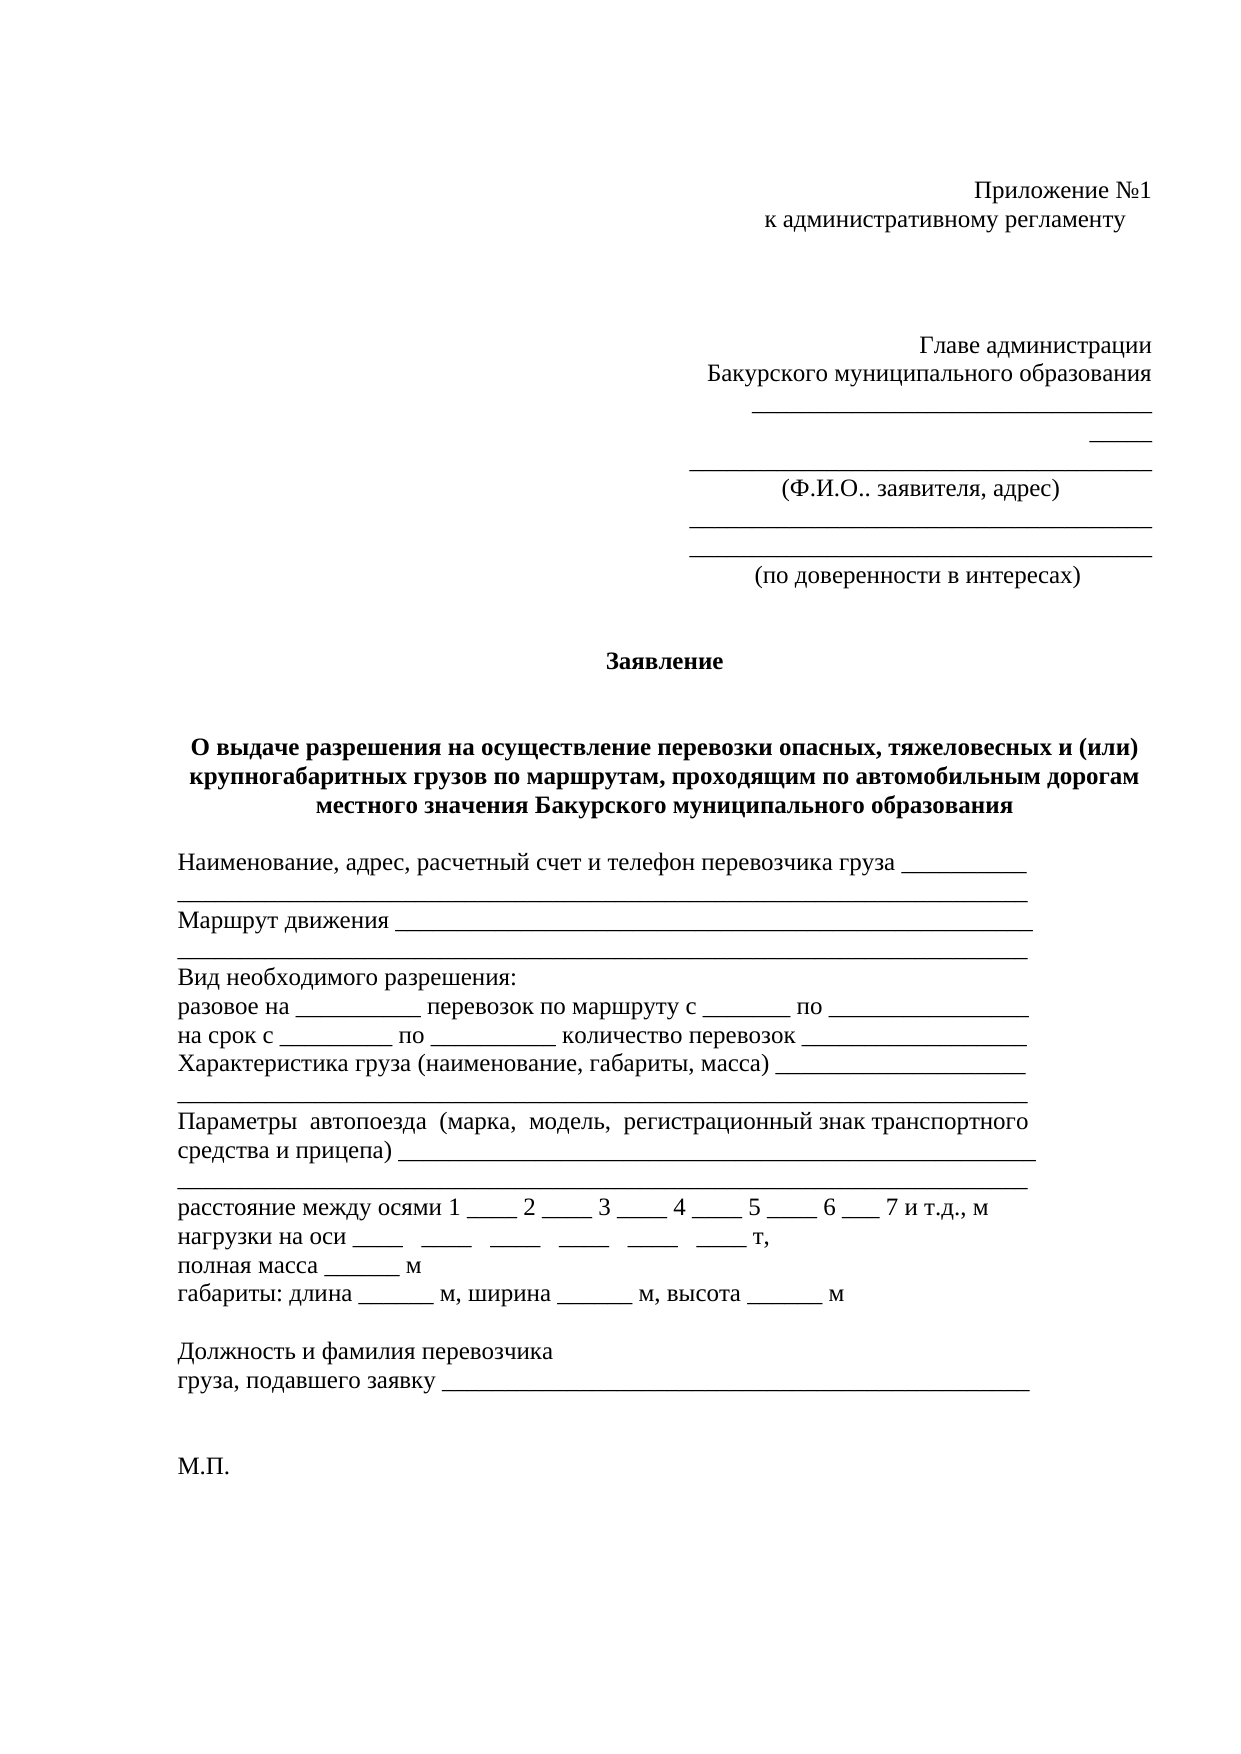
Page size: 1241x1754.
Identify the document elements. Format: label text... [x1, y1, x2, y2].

text _____________________________________ [177, 531, 1152, 560]
text Бакурского муниципального образования [177, 358, 1152, 387]
text _____________________________________ [177, 387, 1152, 445]
text нагрузки на оси ____ ____ ____ ____ ____ ____ т, [177, 1221, 1152, 1250]
text _____________________________________ [177, 445, 1152, 473]
text разовое на __________ перевозок по маршруту с _______ по ________________ [177, 991, 1152, 1020]
text полная масса ______ м [177, 1250, 1152, 1278]
text _____________________________________ [177, 502, 1152, 531]
text расстояние между осями 1 ____ 2 ____ 3 ____ 4 ____ 5 ____ 6 ___ 7 и т.д., м [177, 1192, 1152, 1221]
text (по доверенности в интересах) [177, 560, 1152, 588]
text Наименование, адрес, расчетный счет и телефон перевозчика груза __________ [177, 847, 1152, 876]
text Главе администрации [177, 330, 1152, 358]
text груза, подавшего заявку _______________________________________________ [177, 1365, 1152, 1393]
text ____________________________________________________________________ [177, 1077, 1152, 1106]
text ____________________________________________________________________ [177, 933, 1152, 962]
text средства и прицепа) ___________________________________________________ [177, 1135, 1152, 1163]
text Параметры автопоезда (марка, модель, регистрационный знак транспортного [177, 1106, 1152, 1135]
text Приложение №1 [177, 176, 1152, 204]
text О выдаче разрешения на осуществление перевозки опасных, тяжеловесных и (или) крупногабаритных грузов по маршрутам, проходящим по автомобильным дорогам местного значения Бакурского муниципального образования [177, 732, 1152, 818]
text к административному регламенту [177, 204, 1152, 233]
text ____________________________________________________________________ [177, 876, 1152, 905]
text габариты: длина ______ м, ширина ______ м, высота ______ м [177, 1278, 1152, 1307]
text на срок с _________ по __________ количество перевозок __________________ [177, 1020, 1152, 1048]
text Маршрут движения ___________________________________________________ [177, 905, 1152, 933]
text Должность и фамилия перевозчика [177, 1336, 1152, 1365]
text Заявление [177, 646, 1152, 675]
text М.П. [177, 1451, 1152, 1480]
text Вид необходимого разрешения: [177, 962, 1152, 991]
text ____________________________________________________________________ [177, 1163, 1152, 1192]
text Характеристика груза (наименование, габариты, масса) ____________________ [177, 1048, 1152, 1077]
text (Ф.И.О.. заявителя, адрес) [177, 473, 1152, 502]
